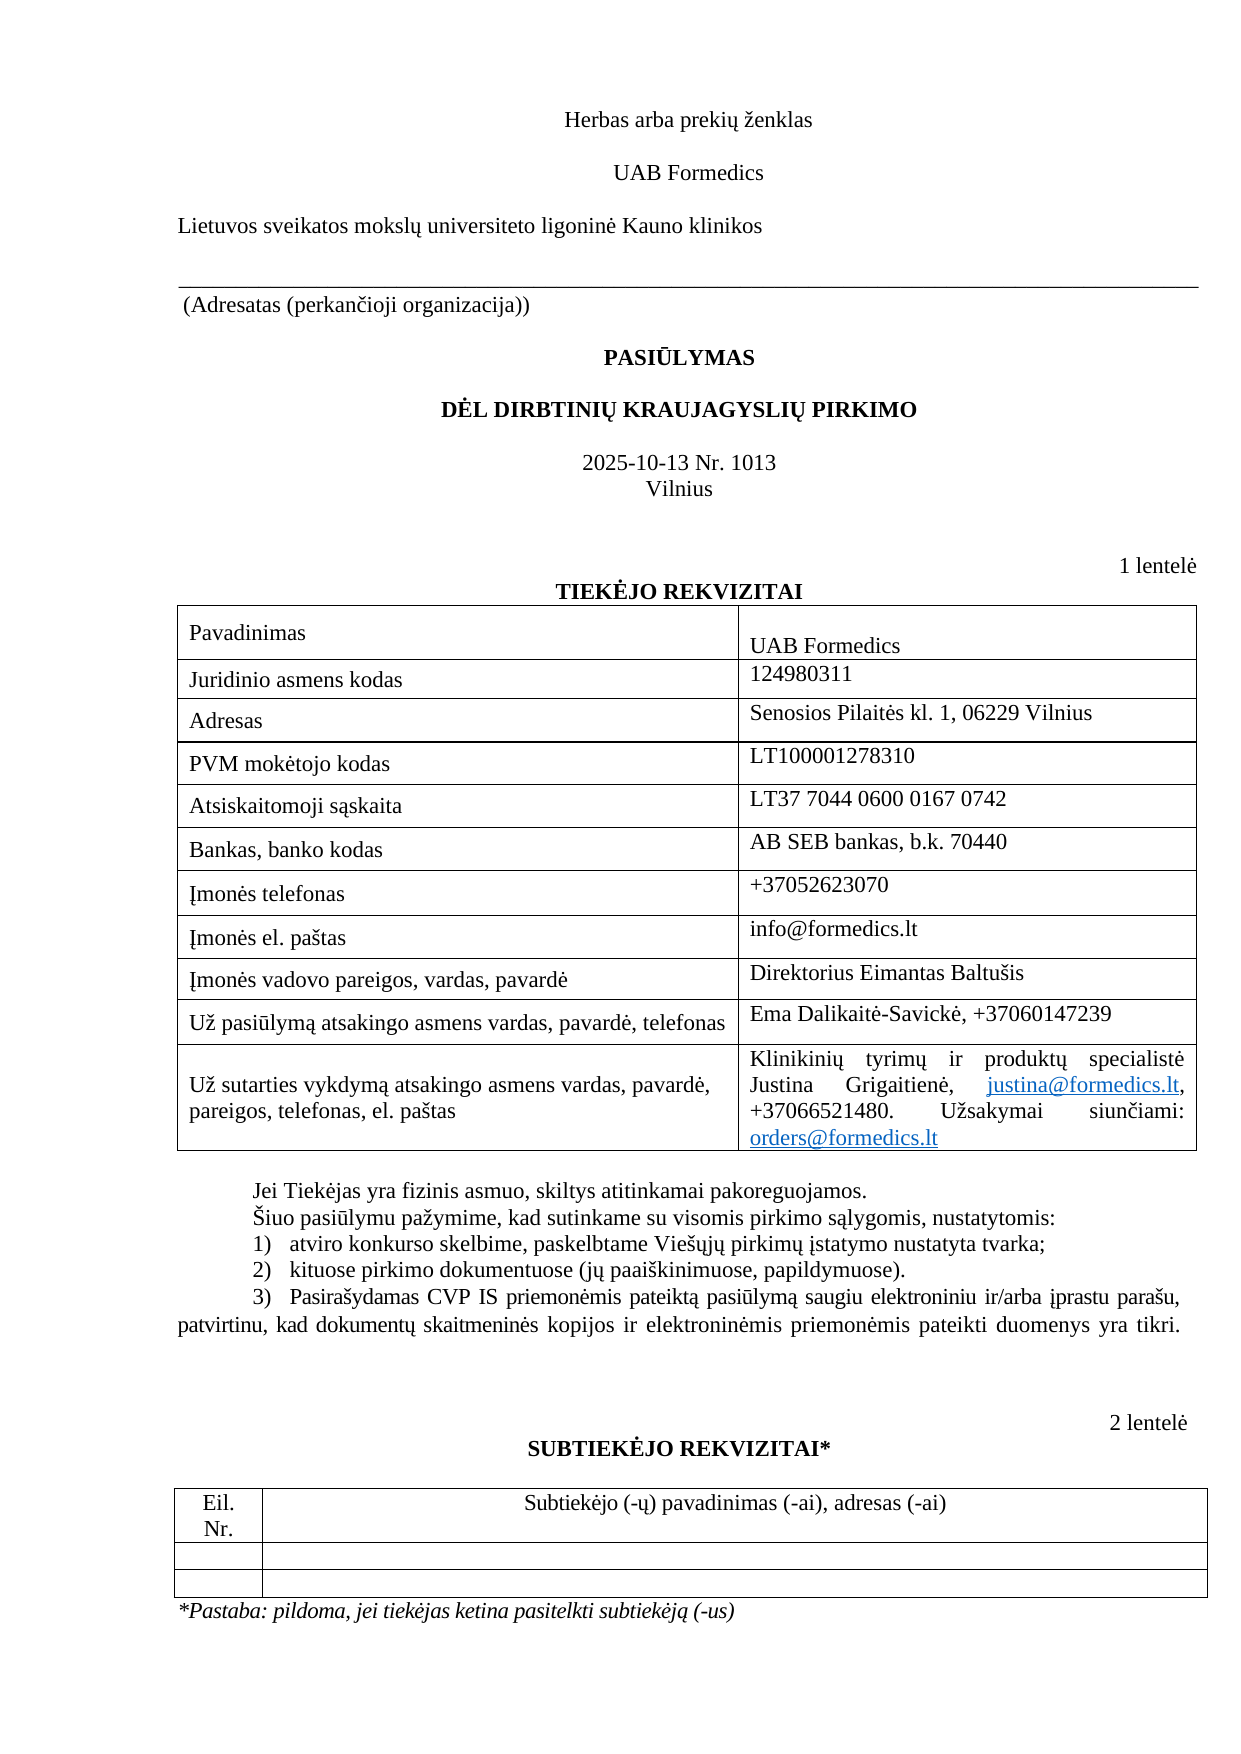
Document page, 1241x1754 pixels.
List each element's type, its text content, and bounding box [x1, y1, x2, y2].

text Herbas arba prekių ženklas [177, 106, 1200, 133]
text DĖL DIRBTINIŲ KRAUJAGYSLIŲ PIRKIMO [177, 396, 1181, 423]
list Pasirašydamas CVP IS priemonėmis pateiktą pasiūlymą saugiu elektroniniu ir/arba įprastu parašu, patvirtinu, kad dokumentų skaitmeninės kopijos ir elektroninėmis priemonėmis pateikti duomenys yra tikri. [177, 1283, 1181, 1366]
table_cell Juridinio asmens kodas [178, 660, 738, 698]
table_header Eil. Nr. [175, 1489, 262, 1542]
table_cell Klinikinių tyrimų ir produktų specialistė Justina Grigaitienė, justina@formedics.lt, +37066521480. Užsakymai siunčiami: orders@formedics.lt [739, 1045, 1196, 1150]
text PASIŪLYMAS [177, 343, 1181, 370]
table_header Pavadinimas [178, 606, 738, 658]
table_cell Įmonės telefonas [178, 871, 738, 914]
text Lietuvos sveikatos mokslų universiteto ligoninė Kauno klinikos [177, 212, 1200, 238]
text 1 lentelė [177, 528, 1197, 578]
text UAB Formedics [177, 159, 1200, 185]
table_cell 124980311 [739, 660, 1196, 698]
text (Adresatas (perkančioji organizacija)) [177, 291, 1181, 317]
table_cell [263, 1570, 1207, 1597]
table_cell [175, 1570, 262, 1597]
table_cell Įmonės vadovo pareigos, vardas, pavardė [178, 959, 738, 999]
text TIEKĖJO REKVIZITAI [177, 578, 1181, 605]
text _________________________________________________________________________________________ [177, 264, 1200, 291]
table_cell PVM mokėtojo kodas [178, 743, 738, 784]
text Šiuo pasiūlymu pažymime, kad sutinkame su visomis pirkimo sąlygomis, nustatytomis: [177, 1204, 1181, 1230]
table_cell Atsiskaitomoji sąskaita [178, 785, 738, 827]
table_cell AB SEB bankas, b.k. 70440 [739, 828, 1196, 870]
text Jei Tiekėjas yra fizinis asmuo, skiltys atitinkamai pakoreguojamos. [177, 1177, 1181, 1204]
table_cell Ema Dalikaitė-Savickė, +37060147239 [739, 1000, 1196, 1044]
table_cell Bankas, banko kodas [178, 828, 738, 870]
table_cell Už sutarties vykdymą atsakingo asmens vardas, pavardė, pareigos, telefonas, el. paštas [178, 1045, 738, 1150]
list kituose pirkimo dokumentuose (jų paaiškinimuose, papildymuose). [177, 1257, 1181, 1283]
list atviro konkurso skelbime, paskelbtame Viešųjų pirkimų įstatymo nustatyta tvarka; [177, 1230, 1181, 1257]
table_header UAB Formedics [739, 606, 1196, 658]
table_cell LT37 7044 0600 0167 0742 [739, 785, 1196, 827]
table_cell LT100001278310 [739, 743, 1196, 784]
table_header Subtiekėjo (-ų) pavadinimas (-ai), adresas (-ai) [263, 1489, 1207, 1542]
table_cell [263, 1543, 1207, 1569]
text 2 lentelė [177, 1385, 1197, 1435]
text 2025-10-13 Nr. 1013 [177, 449, 1181, 475]
table_cell [175, 1543, 262, 1569]
table_cell info@formedics.lt [739, 916, 1196, 958]
text SUBTIEKĖJO REKVIZITAI* [177, 1435, 1181, 1462]
text Vilnius [177, 475, 1181, 502]
table_cell Senosios Pilaitės kl. 1, 06229 Vilnius [739, 699, 1196, 741]
table_cell +37052623070 [739, 871, 1196, 914]
table_cell Adresas [178, 699, 738, 741]
table_cell Už pasiūlymą atsakingo asmens vardas, pavardė, telefonas [178, 1000, 738, 1044]
text *Pastaba: pildoma, jei tiekėjas ketina pasitelkti subtiekėją (-us) [177, 1598, 1181, 1624]
table_cell Direktorius Eimantas Baltušis [739, 959, 1196, 999]
table_cell Įmonės el. paštas [178, 916, 738, 958]
